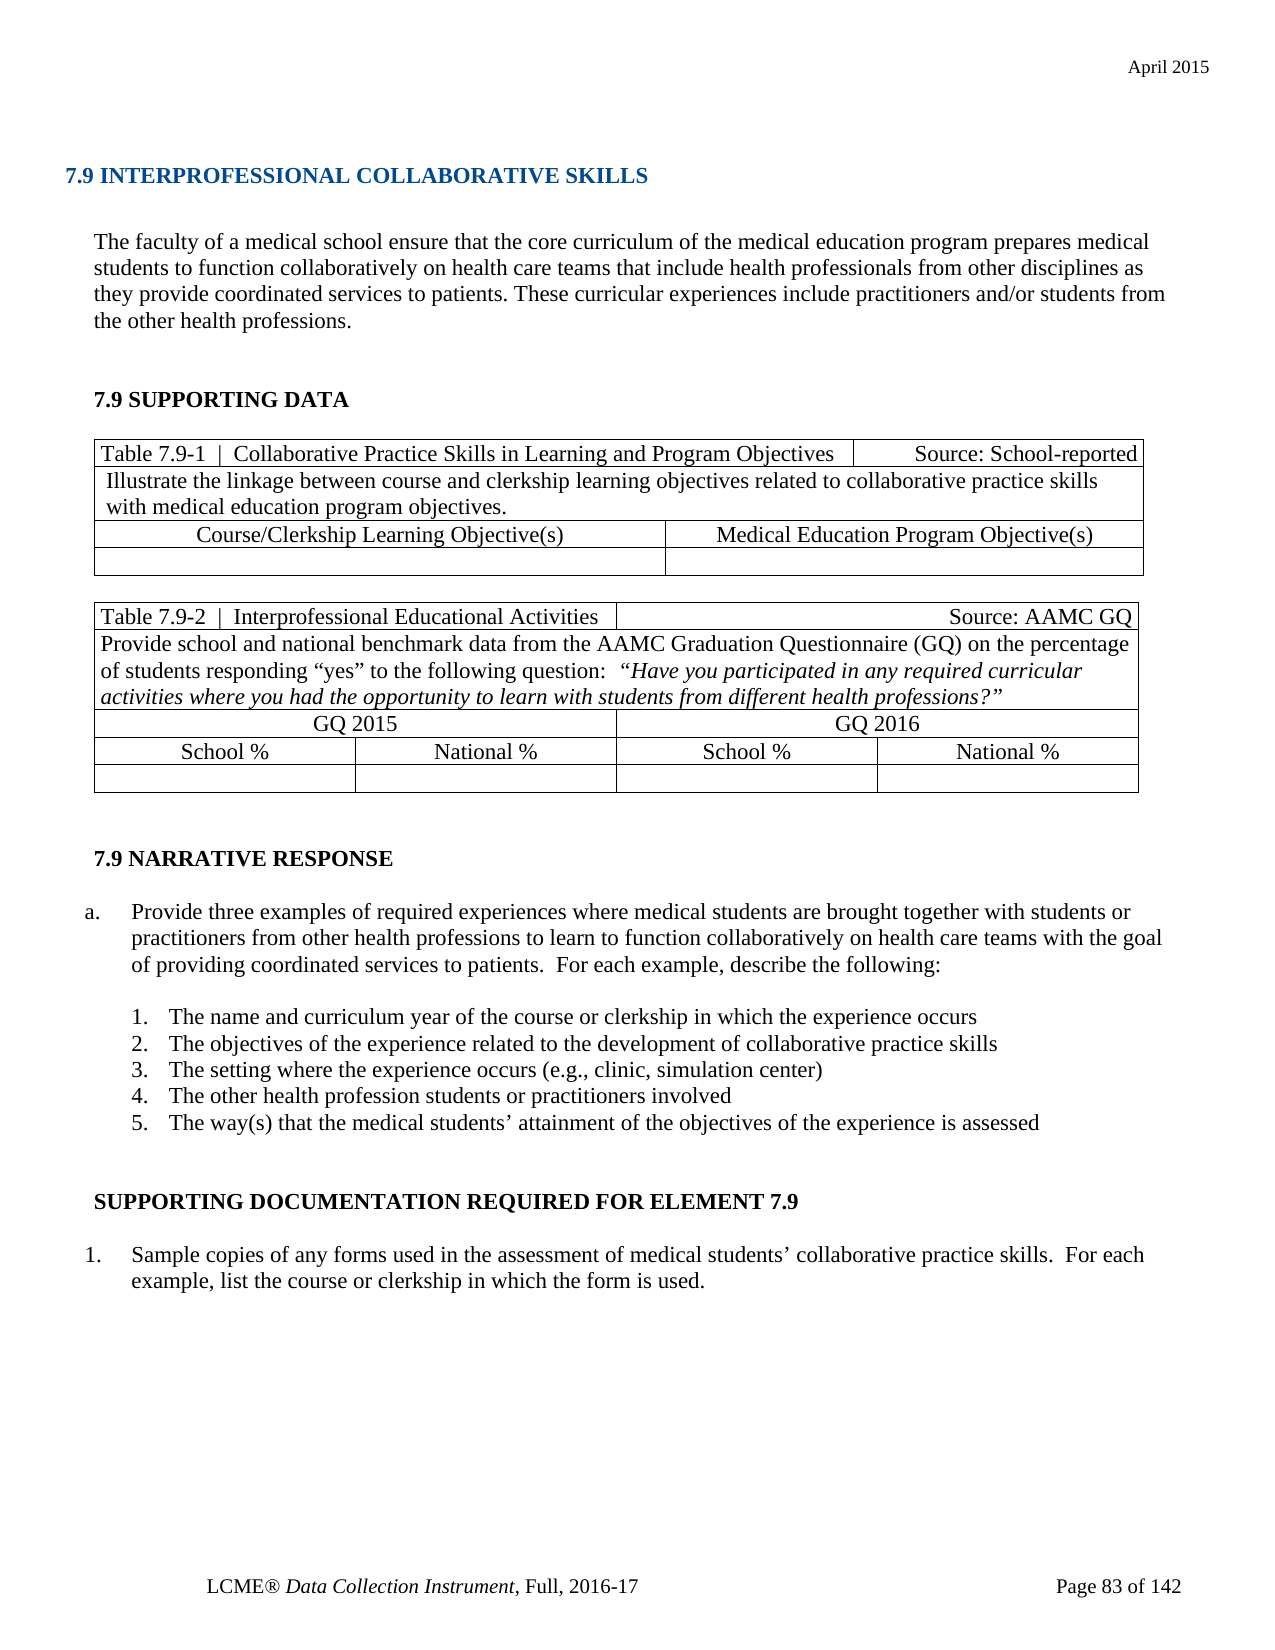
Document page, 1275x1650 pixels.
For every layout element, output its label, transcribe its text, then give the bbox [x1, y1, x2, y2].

text 7.9 NARRATIVE RESPONSE [94, 845, 1181, 872]
text SUPPORTING DOCUMENTATION REQUIRED FOR ELEMENT 7.9 [94, 1188, 1181, 1214]
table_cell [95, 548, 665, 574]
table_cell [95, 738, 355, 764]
list The way(s) that the medical students’ attainment of the objectives of the experience is assessed [131, 1109, 1181, 1135]
subtitle Provide three examples of required experiences where medical students are brought together with students or practitioners from other health professions to learn to function collaboratively on health care teams with the goal of providing coordinated services to patients. For each example, describe the following: [84, 898, 1181, 977]
text The faculty of a medical school ensure that the core curriculum of the medical education program prepares medical students to function collaboratively on health care teams that include health professionals from other disciplines as they provide coordinated services to patients. These curricular experiences include practitioners and/or students from the other health professions. [94, 228, 1181, 333]
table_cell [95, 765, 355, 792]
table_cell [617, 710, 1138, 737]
list The setting where the experience occurs (e.g., clinic, simulation center) [131, 1056, 1181, 1082]
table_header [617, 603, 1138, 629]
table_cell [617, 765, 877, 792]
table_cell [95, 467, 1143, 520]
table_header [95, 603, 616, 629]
text 7.9 SUPPORTING DATA [94, 386, 1181, 412]
list The other health profession students or practitioners involved [131, 1082, 1181, 1109]
list Sample copies of any forms used in the assessment of medical students’ collaborative practice skills. For each example, list the course or clerkship in which the form is used. [84, 1241, 1181, 1293]
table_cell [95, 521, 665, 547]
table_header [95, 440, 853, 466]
list The name and curriculum year of the course or clerkship in which the experience occurs [131, 1003, 1181, 1030]
list The objectives of the experience related to the development of collaborative practice skills [131, 1030, 1181, 1056]
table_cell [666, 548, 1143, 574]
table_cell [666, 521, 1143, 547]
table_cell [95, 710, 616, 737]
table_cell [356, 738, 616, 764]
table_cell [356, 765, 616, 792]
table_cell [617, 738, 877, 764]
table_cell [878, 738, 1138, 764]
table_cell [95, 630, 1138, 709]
subtitle 7.9 INTERPROFESSIONAL COLLABORATIVE SKILLS [65, 162, 1219, 189]
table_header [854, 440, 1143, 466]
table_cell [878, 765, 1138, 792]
